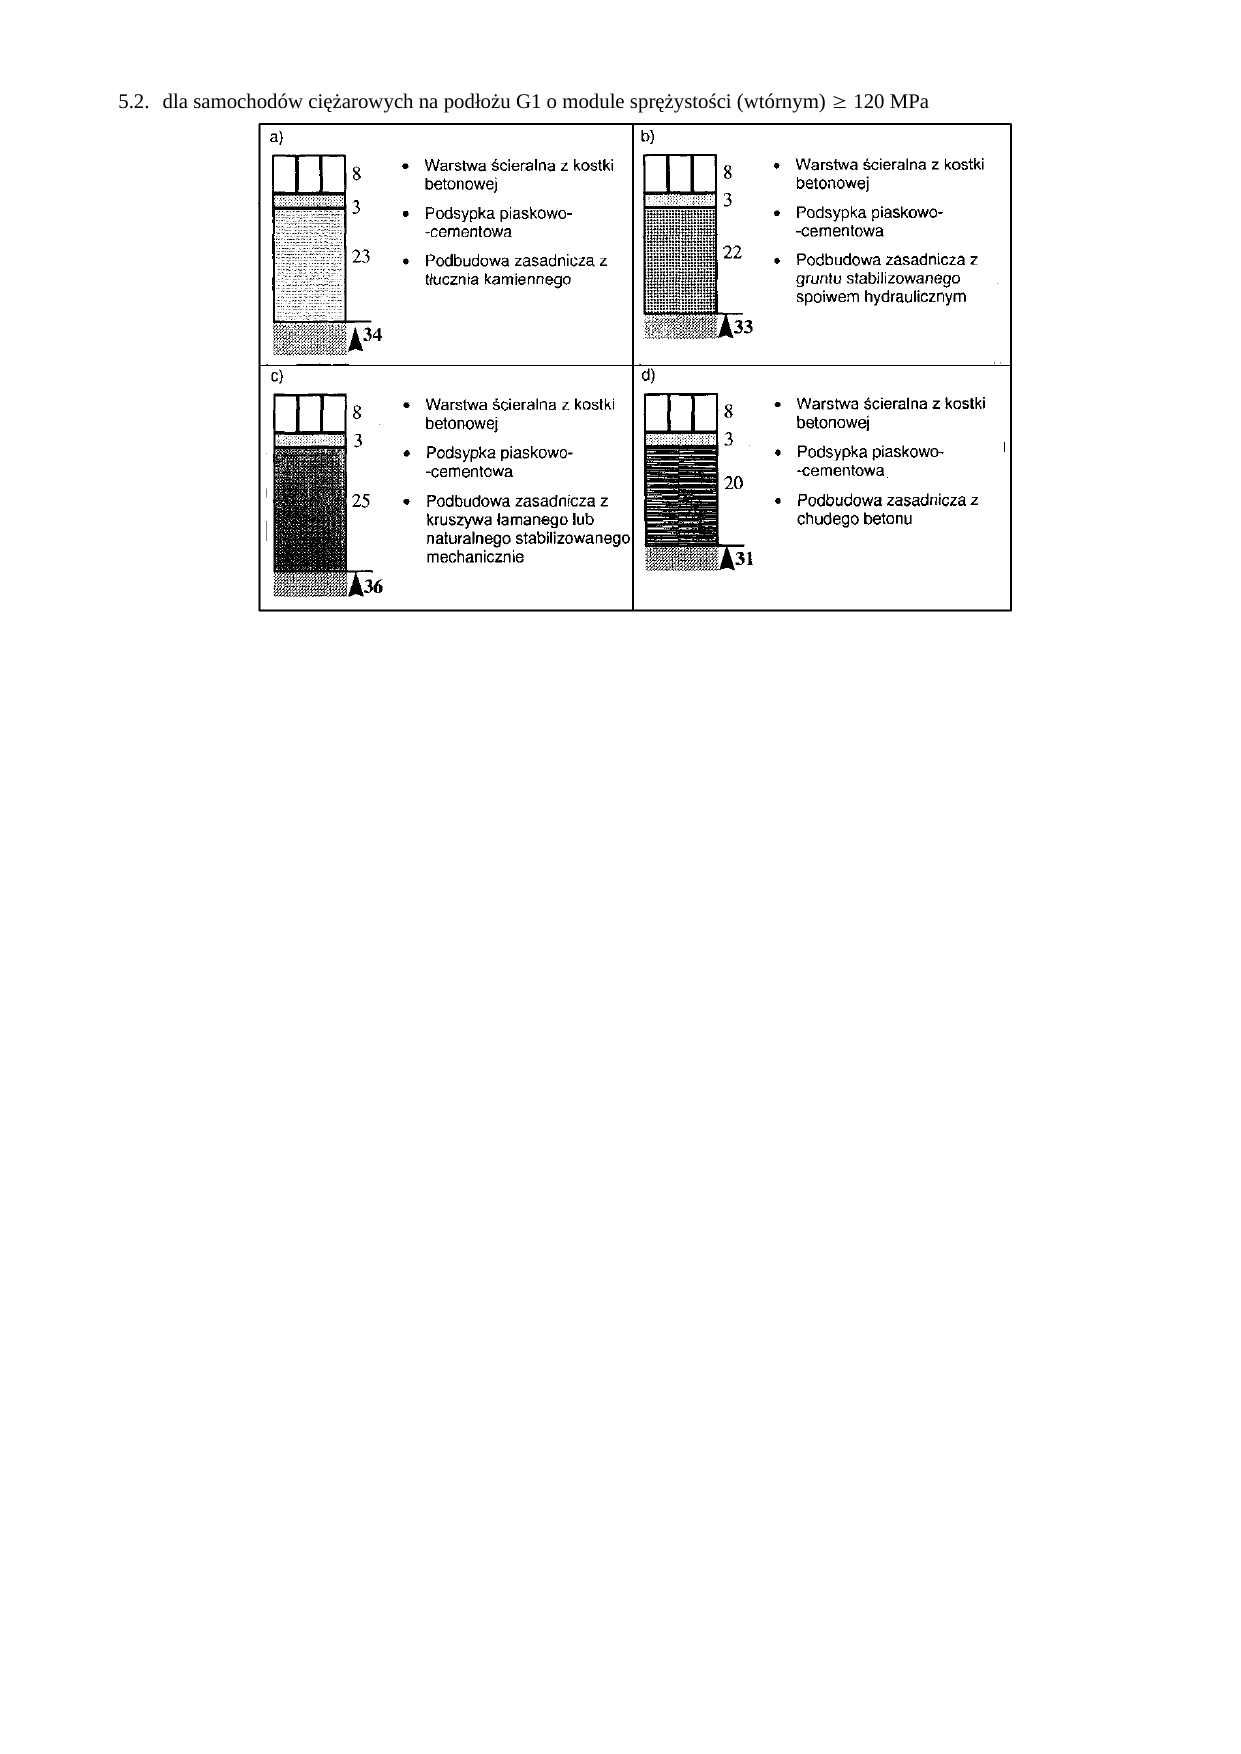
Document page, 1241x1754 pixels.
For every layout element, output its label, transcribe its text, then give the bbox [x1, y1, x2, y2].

text 5.2. dla samochodów ciężarowych na podłożu G1 o module sprężystości (wtórnym) 120 MPa [118, 89, 1152, 113]
picture [252, 118, 1018, 616]
